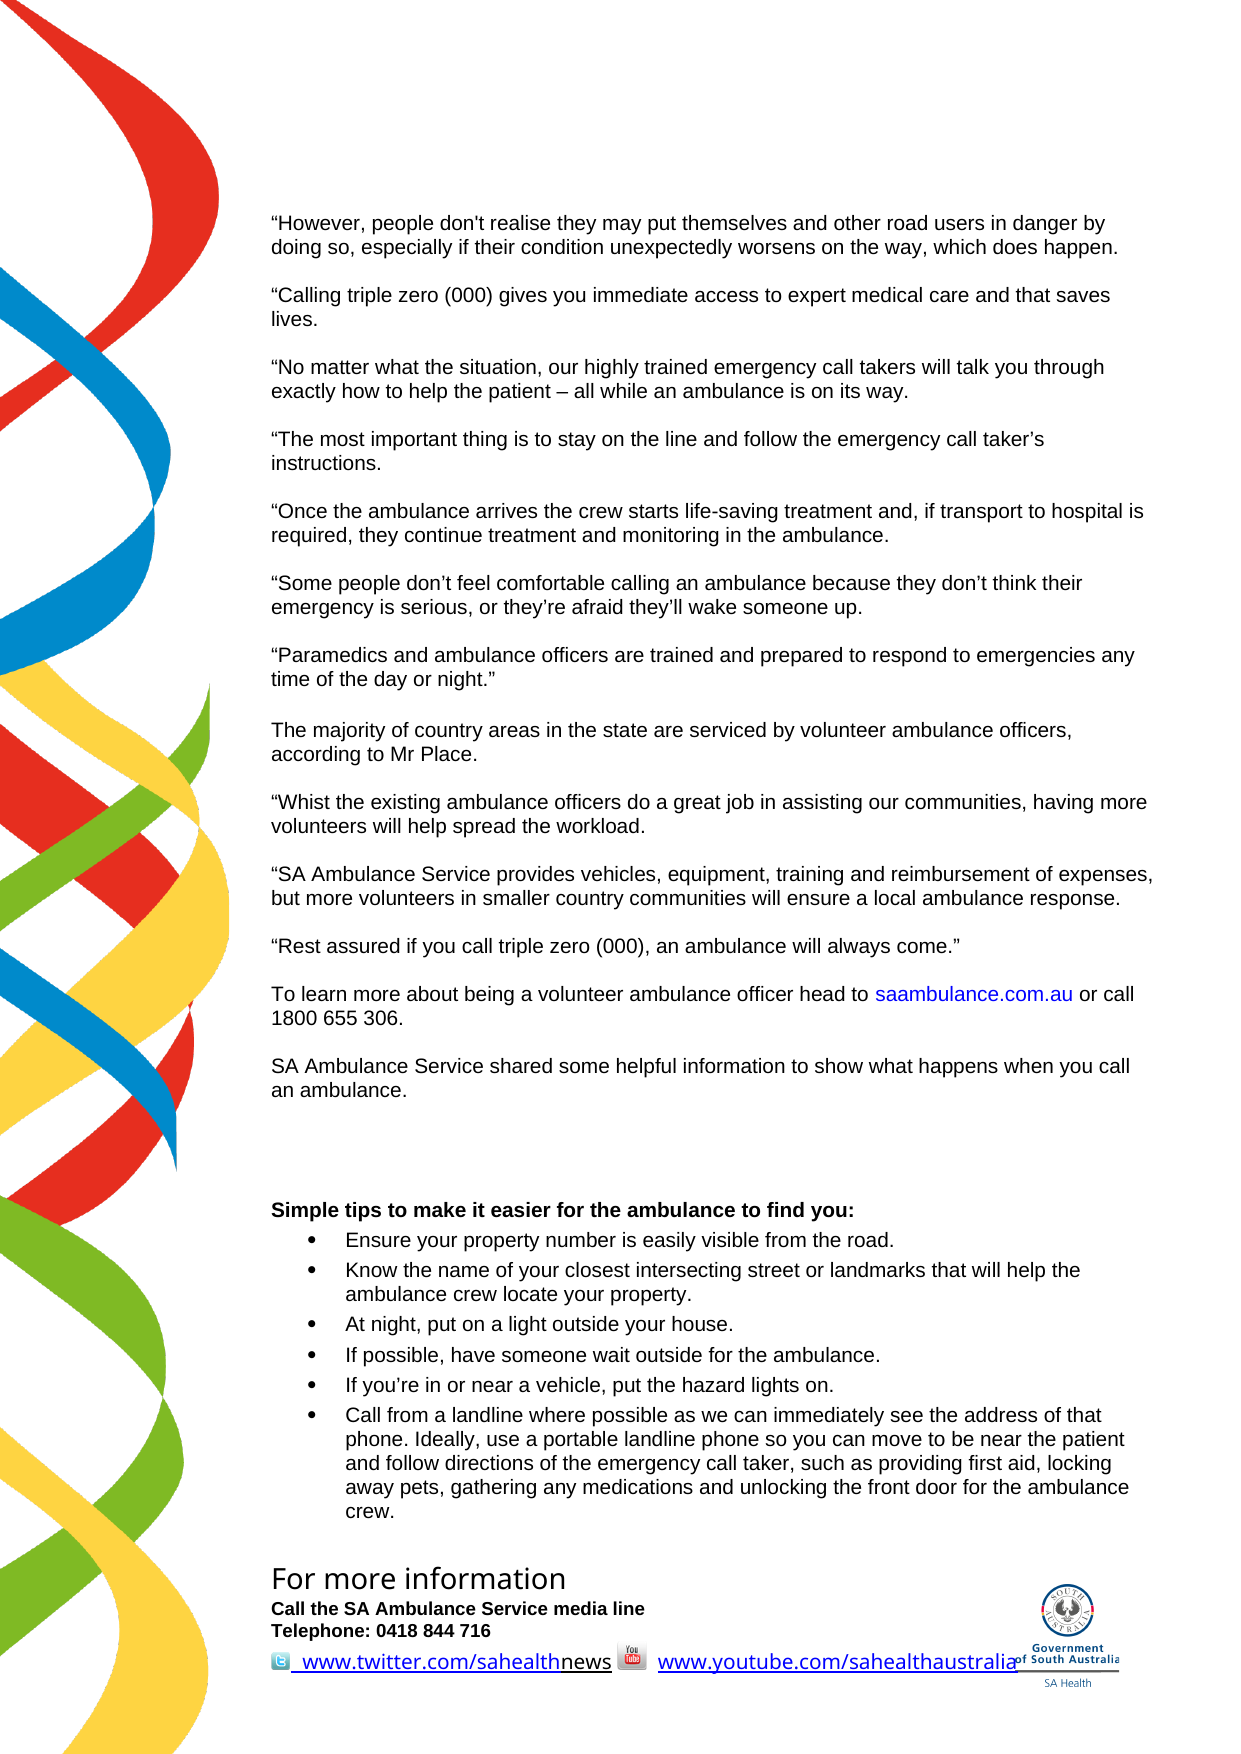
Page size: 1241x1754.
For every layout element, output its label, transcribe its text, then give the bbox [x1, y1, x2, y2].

list Call from a landline where possible as we can immediately see the address of that phone. Ideally, use a portable landline phone so you can move to be near the patient and follow directions of the emergency call taker, such as providing first aid, locking away pets, gathering any medications and unlocking the front door for the ambulance crew. [308, 1403, 1156, 1523]
text “Rest assured if you call triple zero (000), an ambulance will always come.” [271, 934, 1156, 958]
picture [1015, 1584, 1120, 1687]
text “Whist the existing ambulance officers do a great job in assisting our communities, having more volunteers will help spread the workload. [271, 790, 1156, 838]
text SA Ambulance Service shared some helpful information to show what happens when you call an ambulance. [271, 1054, 1156, 1102]
picture [617, 1641, 647, 1670]
text To learn more about being a volunteer ambulance officer head to saambulance.com.au or call 1800 655 306. [271, 982, 1156, 1030]
list If possible, have someone wait outside for the ambulance. [308, 1343, 1156, 1367]
text The majority of country areas in the state are serviced by volunteer ambulance officers, according to Mr Place. [271, 718, 1156, 766]
list Ensure your property number is easily visible from the road. [308, 1228, 1156, 1252]
text “Once the ambulance arrives the crew starts life-saving treatment and, if transport to hospital is required, they continue treatment and monitoring in the ambulance. [271, 499, 1156, 547]
text “Some people don’t feel comfortable calling an ambulance because they don’t think their emergency is serious, or they’re afraid they’ll wake someone up. [271, 571, 1156, 618]
text “SA Ambulance Service provides vehicles, equipment, training and reimbursement of expenses, but more volunteers in smaller country communities will ensure a local ambulance response. [271, 862, 1156, 910]
picture [0, 0, 230, 1754]
list Know the name of your closest intersecting street or landmarks that will help the ambulance crew locate your property. [308, 1258, 1156, 1306]
text “Paramedics and ambulance officers are trained and prepared to respond to emergencies any time of the day or night.” [271, 642, 1156, 718]
text Simple tips to make it easier for the ambulance to find you: [271, 1197, 1156, 1221]
text “However, people don't realise they may put themselves and other road users in danger by doing so, especially if their condition unexpectedly worsens on the way, which does happen. [271, 211, 1156, 259]
list If you’re in or near a vehicle, put the hazard lights on. [308, 1373, 1156, 1397]
list At night, put on a light outside your house. [308, 1312, 1156, 1336]
text “No matter what the situation, our highly trained emergency call takers will talk you through exactly how to help the patient – all while an ambulance is on its way. [271, 355, 1156, 403]
text “Calling triple zero (000) gives you immediate access to expert medical care and that saves lives. [271, 283, 1156, 331]
text “The most important thing is to stay on the line and follow the emergency call taker’s instructions. [271, 427, 1156, 475]
picture [271, 1652, 290, 1670]
